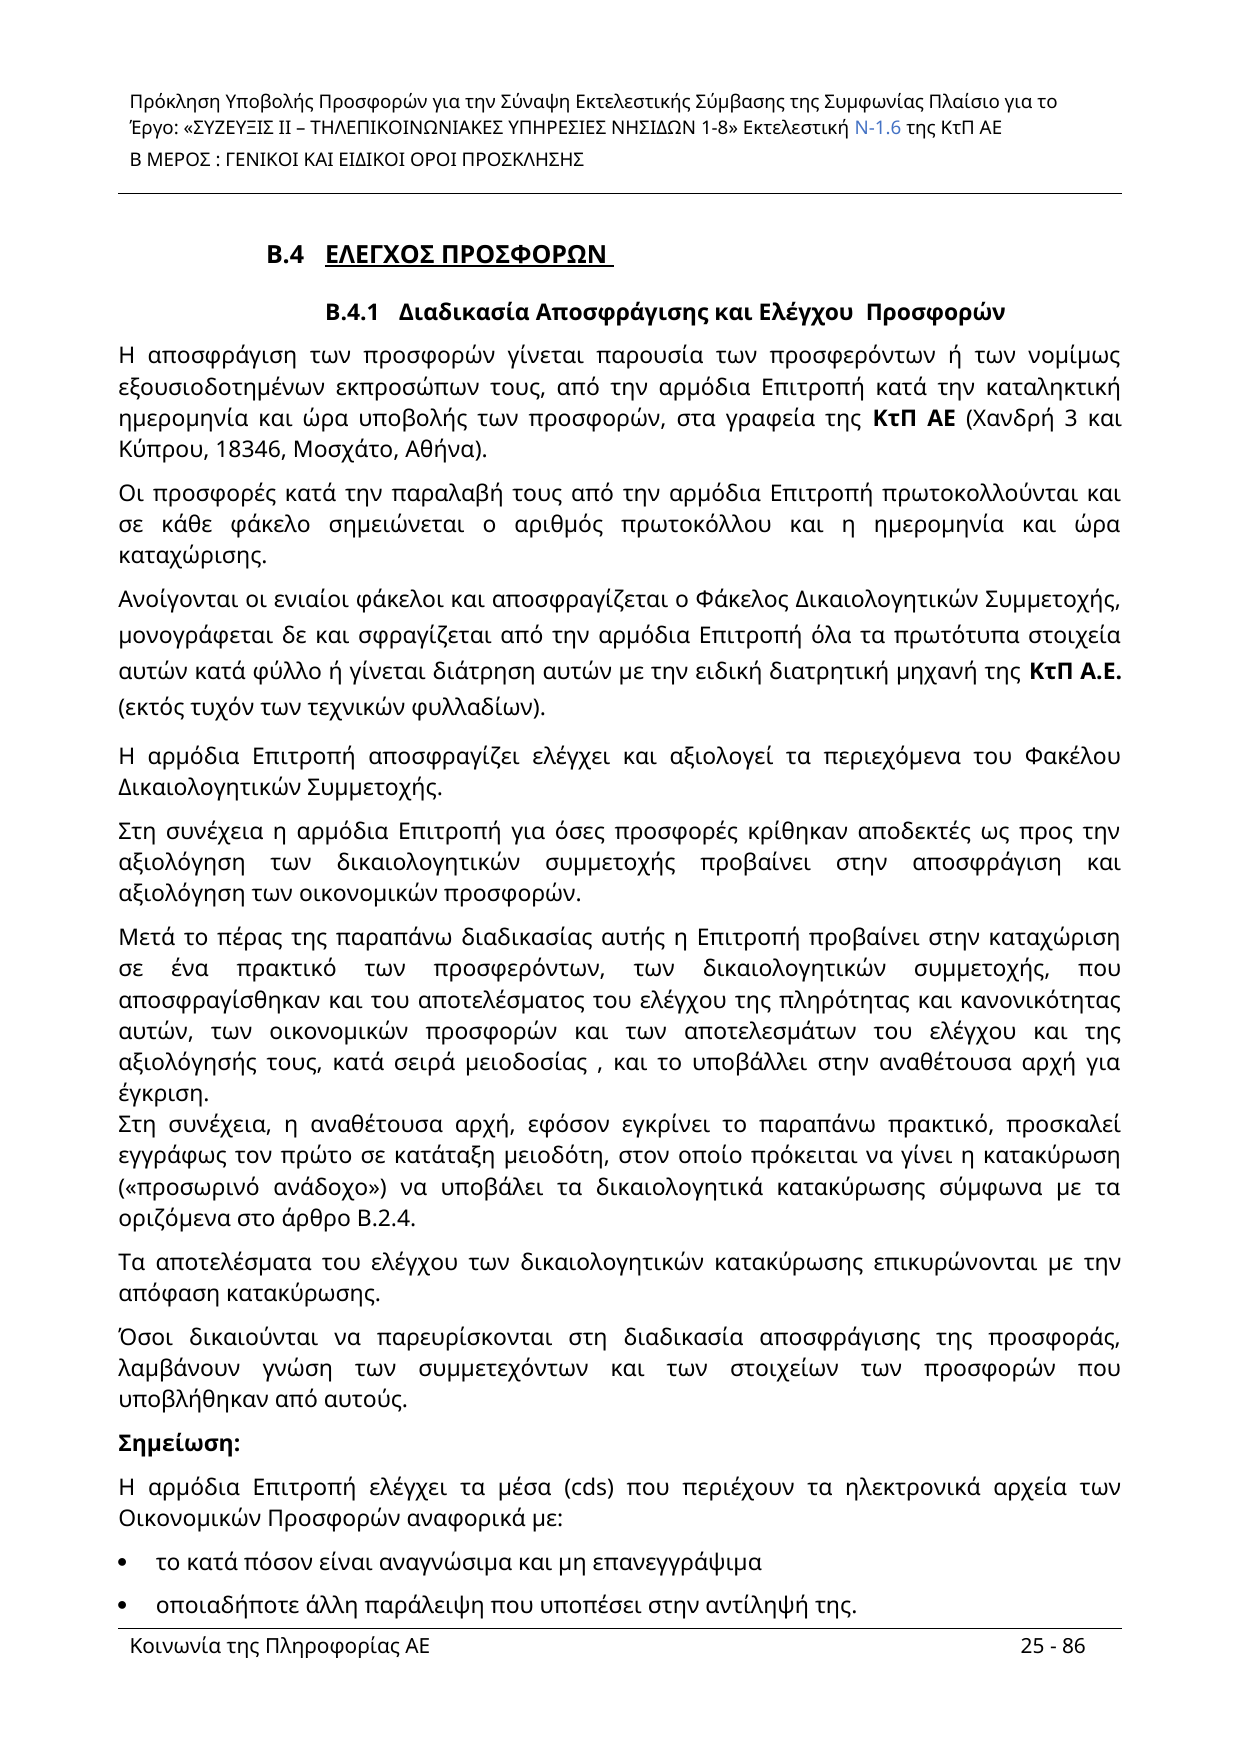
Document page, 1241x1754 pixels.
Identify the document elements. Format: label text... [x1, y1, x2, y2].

text Μετά το πέρας της παραπάνω διαδικασίας αυτής η Επιτροπή προβαίνει στην καταχώριση σε ένα πρακτικό των προσφερόντων, των δικαιολογητικών συμμετοχής, που αποσφραγίσθηκαν και του αποτελέσματος του ελέγχου της πληρότητας και κανονικότητας αυτών, των οικονομικών προσφορών και των αποτελεσμάτων του ελέγχου και της αξιολόγησής τους, κατά σειρά μειοδοσίας , και το υποβάλλει στην αναθέτουσα αρχή για έγκριση. [118, 921, 1122, 1108]
list το κατά πόσον είναι αναγνώσιμα και μη επανεγγράψιμα [118, 1546, 1122, 1577]
text Στη συνέχεια, η αναθέτουσα αρχή, εφόσον εγκρίνει το παραπάνω πρακτικό, προσκαλεί εγγράφως τον πρώτο σε κατάταξη μειοδότη, στον οποίο πρόκειται να γίνει η κατακύρωση («προσωρινό ανάδοχο») να υποβάλει τα δικαιολογητικά κατακύρωσης σύμφωνα με τα οριζόμενα στο άρθρο Β.2.4. [118, 1108, 1122, 1233]
text Όσοι δικαιούνται να παρευρίσκονται στη διαδικασία αποσφράγισης της προσφοράς, λαμβάνουν γνώση των συμμετεχόντων και των στοιχείων των προσφορών που υποβλήθηκαν από αυτούς. [118, 1321, 1122, 1414]
list οποιαδήποτε άλλη παράλειψη που υποπέσει στην αντίληψή της. [118, 1589, 1122, 1621]
text Στη συνέχεια η αρμόδια Επιτροπή για όσες προσφορές κρίθηκαν αποδεκτές ως προς την αξιολόγηση των δικαιολογητικών συμμετοχής προβαίνει στην αποσφράγιση και αξιολόγηση των οικονομικών προσφορών. [118, 814, 1122, 908]
subtitle Διαδικασία Αποσφράγισης και Ελέγχου Προσφορών [325, 296, 1122, 327]
text Η αρμόδια Επιτροπή αποσφραγίζει ελέγχει και αξιολογεί τα περιεχόμενα του Φακέλου Δικαιολογητικών Συμμετοχής. [118, 739, 1122, 802]
text Οι προσφορές κατά την παραλαβή τους από την αρμόδια Επιτροπή πρωτοκολλούνται και σε κάθε φάκελο σημειώνεται ο αριθμός πρωτοκόλλου και η ημερομηνία και ώρα καταχώρισης. [118, 477, 1122, 571]
text Σημείωση: [118, 1427, 1122, 1458]
text Η αρμόδια Επιτροπή ελέγχει τα μέσα (cds) που περιέχουν τα ηλεκτρονικά αρχεία των Οικονομικών Προσφορών αναφορικά με: [118, 1471, 1122, 1533]
text Τα αποτελέσματα του ελέγχου των δικαιολογητικών κατακύρωσης επικυρώνονται με την απόφαση κατακύρωσης. [118, 1246, 1122, 1308]
subtitle ΕΛΕΓΧΟΣ ΠΡΟΣΦΟΡΩΝ [266, 236, 1122, 271]
text Ανοίγονται οι ενιαίοι φάκελοι και αποσφραγίζεται ο Φάκελος Δικαιολογητικών Συμμετοχής, μονογράφεται δε και σφραγίζεται από την αρμόδια Επιτροπή όλα τα πρωτότυπα στοιχεία αυτών κατά φύλλο ή γίνεται διάτρηση αυτών με την ειδική διατρητική μηχανή της ΚτΠ Α.Ε. (εκτός τυχόν των τεχνικών φυλλαδίων). [118, 583, 1122, 722]
text Η αποσφράγιση των προσφορών γίνεται παρουσία των προσφερόντων ή των νομίμως εξουσιοδοτημένων εκπροσώπων τους, από την αρμόδια Επιτροπή κατά την καταληκτική ημερομηνία και ώρα υποβολής των προσφορών, στα γραφεία της ΚτΠ ΑΕ (Χανδρή 3 και Κύπρου, 18346, Μοσχάτο, Αθήνα). [118, 339, 1122, 464]
